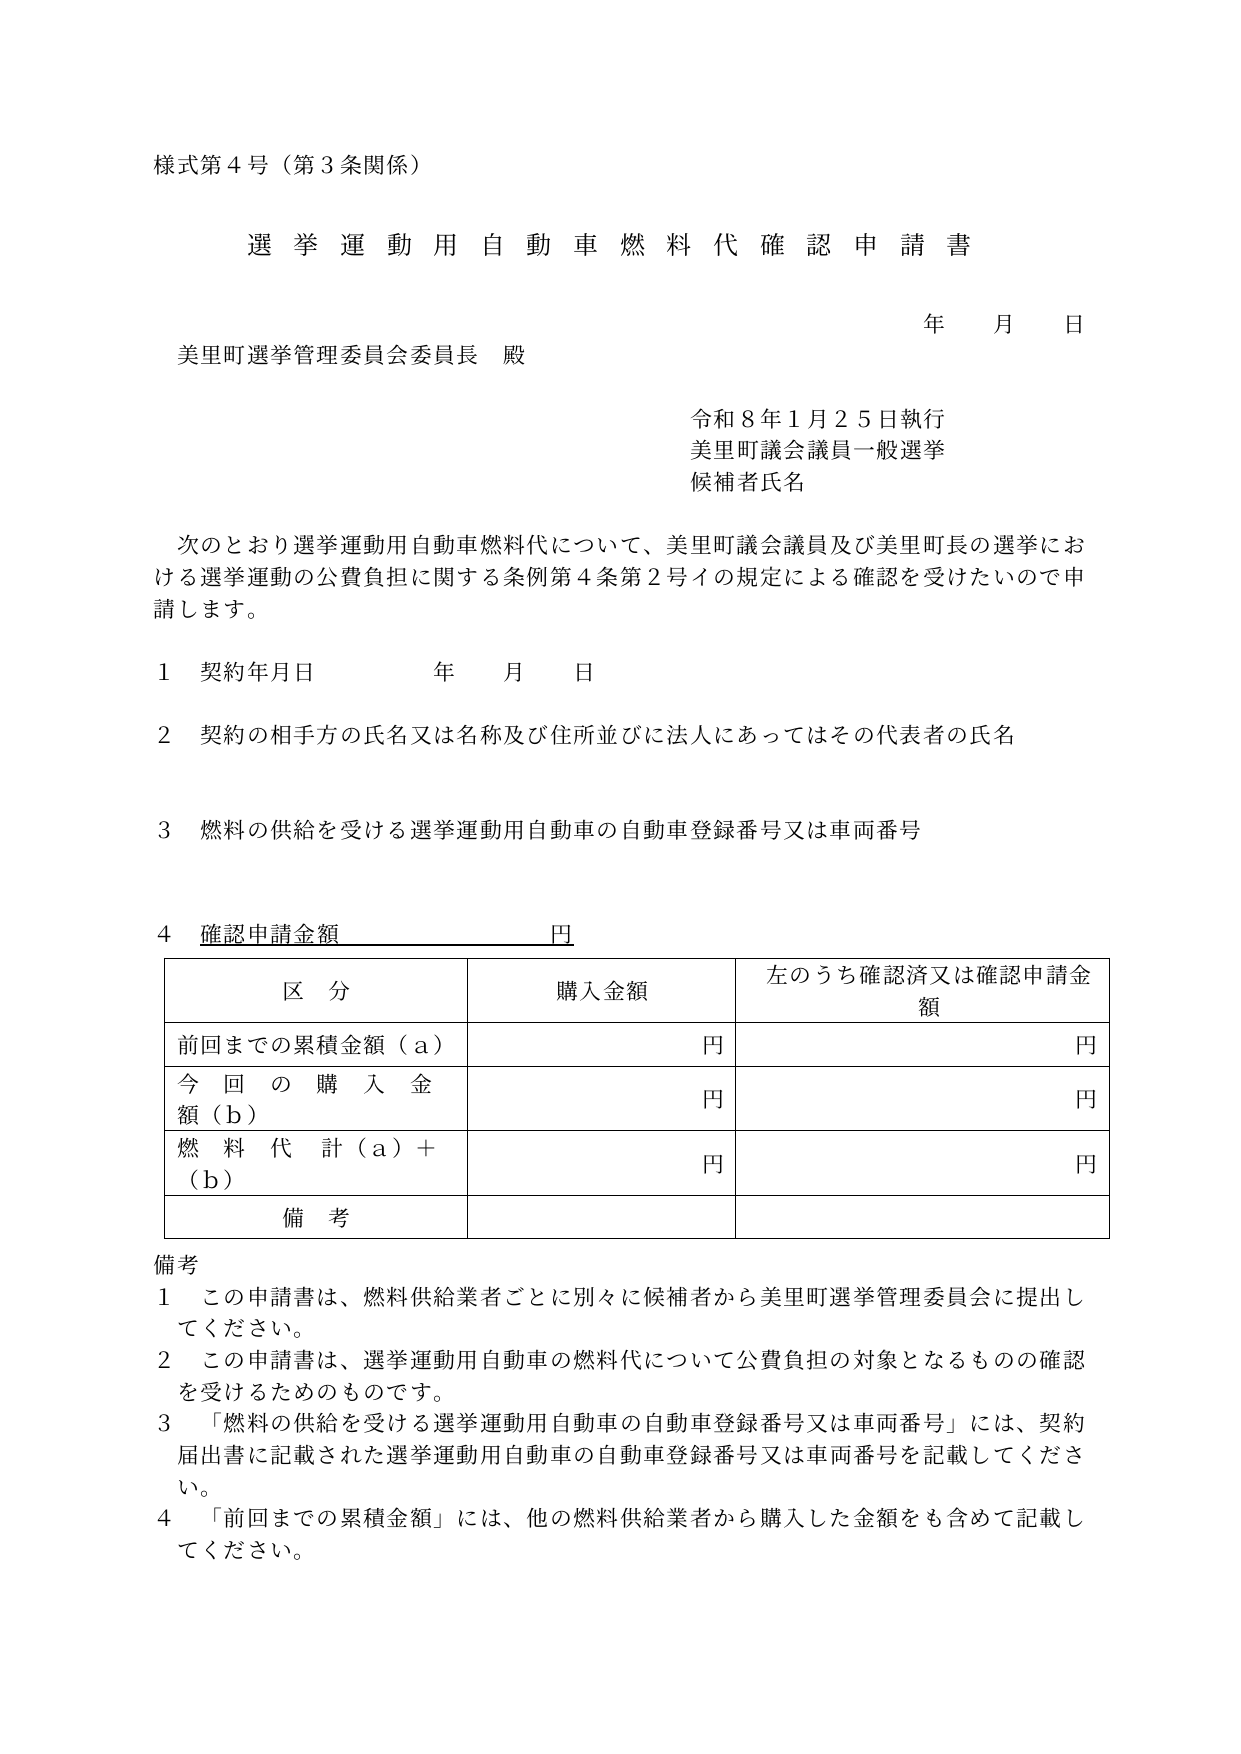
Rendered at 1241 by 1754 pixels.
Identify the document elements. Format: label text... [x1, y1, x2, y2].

table_cell 今回の購入金額（ｂ） [165, 1067, 467, 1130]
text 様式第４号（第３条関係） [153, 149, 1087, 180]
table_cell [736, 1196, 1109, 1238]
table_header 区 分 [165, 959, 467, 1022]
text ２ 契約の相手方の氏名又は名称及び住所並びに法人にあってはその代表者の氏名 [153, 719, 1087, 750]
table_cell 円 [468, 1131, 735, 1194]
text 年 月 日 [153, 307, 1087, 339]
text 候補者氏名 [153, 465, 1087, 497]
text 美里町選挙管理委員会委員長 殿 [153, 339, 1087, 370]
table_cell 備 考 [165, 1196, 467, 1238]
table_cell 円 [468, 1023, 735, 1066]
table_cell 円 [736, 1067, 1109, 1130]
text 備考 [153, 1248, 1087, 1279]
table_cell 円 [736, 1023, 1109, 1066]
text ２ この申請書は、選挙運動用自動車の燃料代について公費負担の対象となるものの確認を受けるためのものです。 [153, 1343, 1087, 1406]
table_cell 円 [736, 1131, 1109, 1194]
text 令和８年１月２５日執行 [153, 402, 993, 434]
table_cell 円 [468, 1067, 735, 1130]
table_header 左のうち確認済又は確認申請金額 [736, 959, 1109, 1022]
text １ 契約年月日 年 月 日 [153, 655, 1087, 687]
text 選挙運動用自動車燃料代確認申請書 [153, 212, 1087, 275]
table_cell 燃料代計（ａ）＋（ｂ） [165, 1131, 467, 1194]
text 次のとおり選挙運動用自動車燃料代について、美里町議会議員及び美里町長の選挙における選挙運動の公費負担に関する条例第４条第２号イの規定による確認を受けたいので申請します。 [153, 529, 1087, 624]
table_header 購入金額 [468, 959, 735, 1022]
text ３ 燃料の供給を受ける選挙運動用自動車の自動車登録番号又は車両番号 [153, 814, 1087, 845]
text ４ 確認申請金額 円 [153, 917, 1087, 949]
text 美里町議会議員一般選挙 [153, 434, 993, 465]
text ４ 「前回までの累積金額」には、他の燃料供給業者から購入した金額をも含めて記載してください。 [153, 1501, 1087, 1564]
table_cell 前回までの累積金額（ａ） [165, 1023, 467, 1066]
text １ この申請書は、燃料供給業者ごとに別々に候補者から美里町選挙管理委員会に提出してください。 [153, 1279, 1087, 1343]
table_cell [468, 1196, 735, 1238]
text ３ 「燃料の供給を受ける選挙運動用自動車の自動車登録番号又は車両番号」には、契約届出書に記載された選挙運動用自動車の自動車登録番号又は車両番号を記載してください。 [153, 1406, 1087, 1501]
